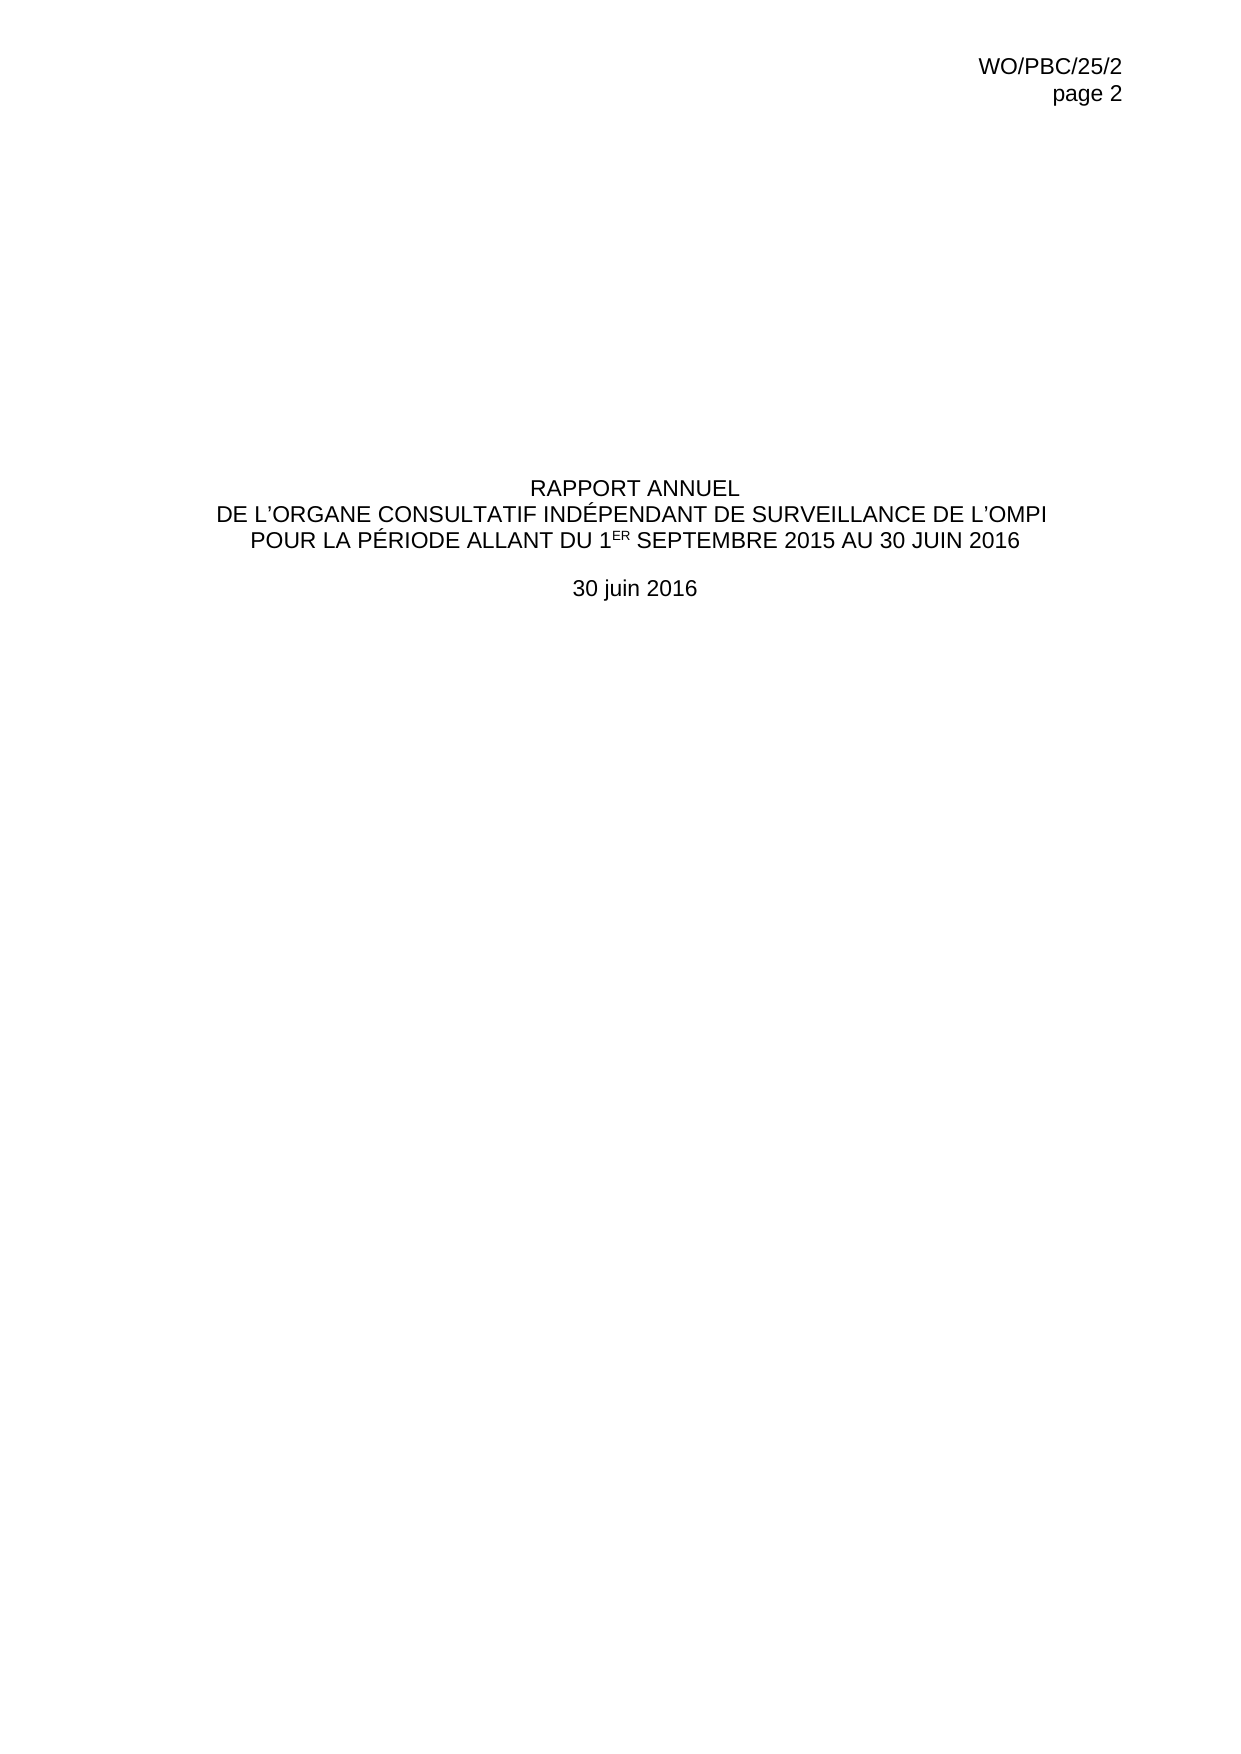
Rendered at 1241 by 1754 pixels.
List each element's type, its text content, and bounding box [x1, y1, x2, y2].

text 30 juin 2016 [148, 575, 1122, 602]
text RAPPORT ANNUEL DE L’ORGANE CONSULTATIF INDÉPENDANT DE SURVEILLANCE DE L’OMPI POUR LA PÉRIODE ALLANT DU 1ER SEPTEMBRE 2015 AU 30 JUIN 2016 [148, 475, 1122, 554]
